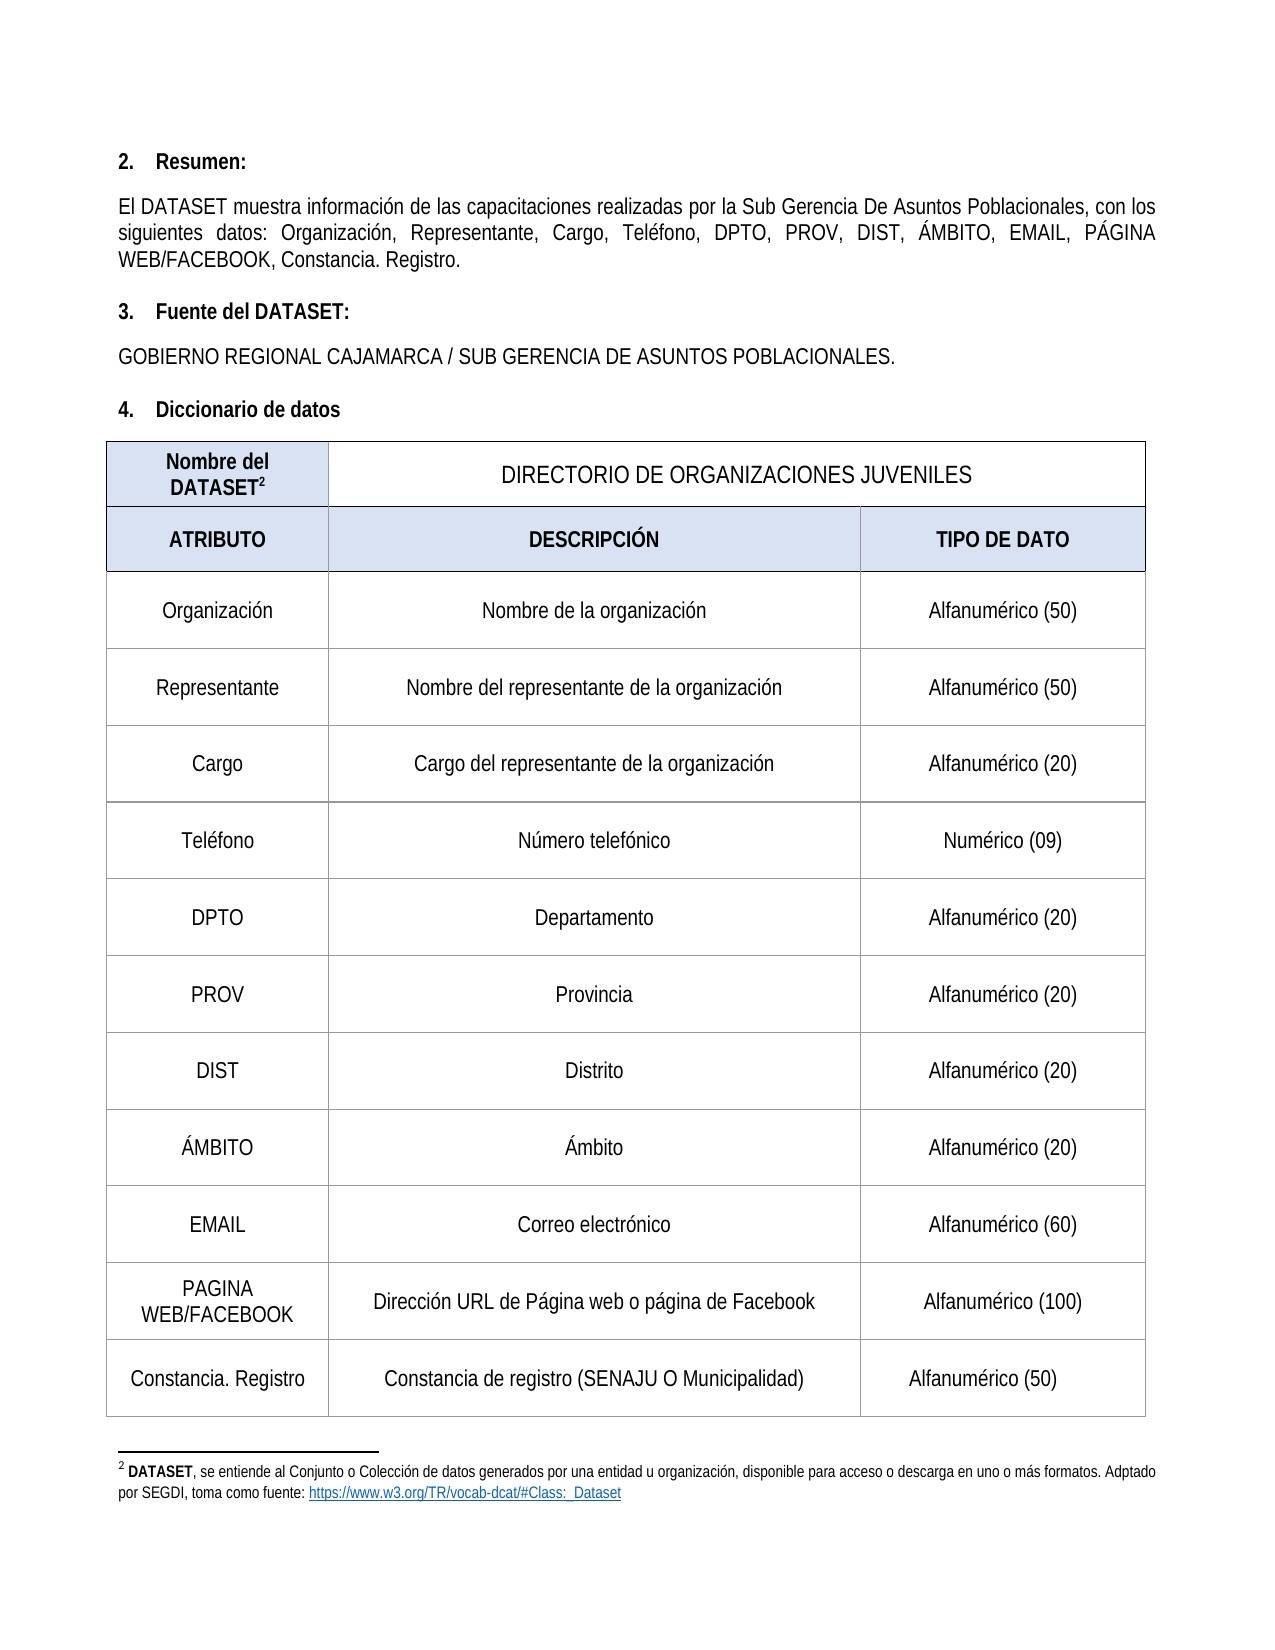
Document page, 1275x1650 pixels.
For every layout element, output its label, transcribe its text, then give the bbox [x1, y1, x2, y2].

table_cell Alfanumérico (20) [861, 726, 1145, 801]
table_cell ÁMBITO [107, 1110, 328, 1185]
table_cell DIST [107, 1033, 328, 1108]
table_cell Ámbito [329, 1110, 860, 1185]
table_cell Alfanumérico (50) [861, 649, 1145, 725]
table_cell Constancia. Registro [107, 1340, 328, 1416]
table_cell Representante [107, 649, 328, 725]
table_cell Alfanumérico (50) [861, 572, 1145, 648]
table_cell Dirección URL de Página web o página de Facebook [329, 1263, 860, 1339]
table_cell Provincia [329, 956, 860, 1032]
table_cell Numérico (09) [861, 803, 1145, 878]
table_cell PROV [107, 956, 328, 1032]
list Diccionario de datos [118, 396, 1157, 422]
table_cell PAGINA WEB/FACEBOOK [107, 1263, 328, 1339]
table_cell Alfanumérico (20) [861, 1033, 1145, 1108]
table_cell Cargo [107, 726, 328, 801]
table_cell Número telefónico [329, 803, 860, 878]
table_cell DPTO [107, 879, 328, 955]
table_cell Alfanumérico (20) [861, 879, 1145, 955]
list Resumen: [118, 148, 1157, 174]
table_cell Alfanumérico (50) [861, 1340, 1145, 1416]
table_cell EMAIL [107, 1186, 328, 1262]
text El DATASET muestra información de las capacitaciones realizadas por la Sub Gerencia De Asuntos Poblacionales, con los siguientes datos: Organización, Representante, Cargo, Teléfono, DPTO, PROV, DIST, ÁMBITO, EMAIL, PÁGINA WEB/FACEBOOK, Constancia. Registro. [118, 193, 1157, 272]
table_cell Alfanumérico (100) [861, 1263, 1145, 1339]
table_cell Departamento [329, 879, 860, 955]
list Fuente del DATASET: [118, 298, 1157, 324]
table_cell ATRIBUTO [107, 507, 328, 571]
table_cell Alfanumérico (60) [861, 1186, 1145, 1262]
text GOBIERNO REGIONAL CAJAMARCA / SUB GERENCIA DE ASUNTOS POBLACIONALES. [118, 343, 1157, 370]
table_cell Organización [107, 572, 328, 648]
table_cell Nombre del representante de la organización [329, 649, 860, 725]
table_cell Correo electrónico [329, 1186, 860, 1262]
table_cell Constancia de registro (SENAJU O Municipalidad) [329, 1340, 860, 1416]
table_header DIRECTORIO DE ORGANIZACIONES JUVENILES [329, 442, 1145, 506]
table_cell Teléfono [107, 803, 328, 878]
table_cell Distrito [329, 1033, 860, 1108]
table_cell Alfanumérico (20) [861, 1110, 1145, 1185]
table_header Nombre del DATASET [107, 442, 328, 506]
table_cell Nombre de la organización [329, 572, 860, 648]
table_cell Cargo del representante de la organización [329, 726, 860, 801]
table_cell DESCRIPCIÓN [329, 507, 860, 571]
table_cell Alfanumérico (20) [861, 956, 1145, 1032]
table_cell TIPO DE DATO [861, 507, 1145, 571]
